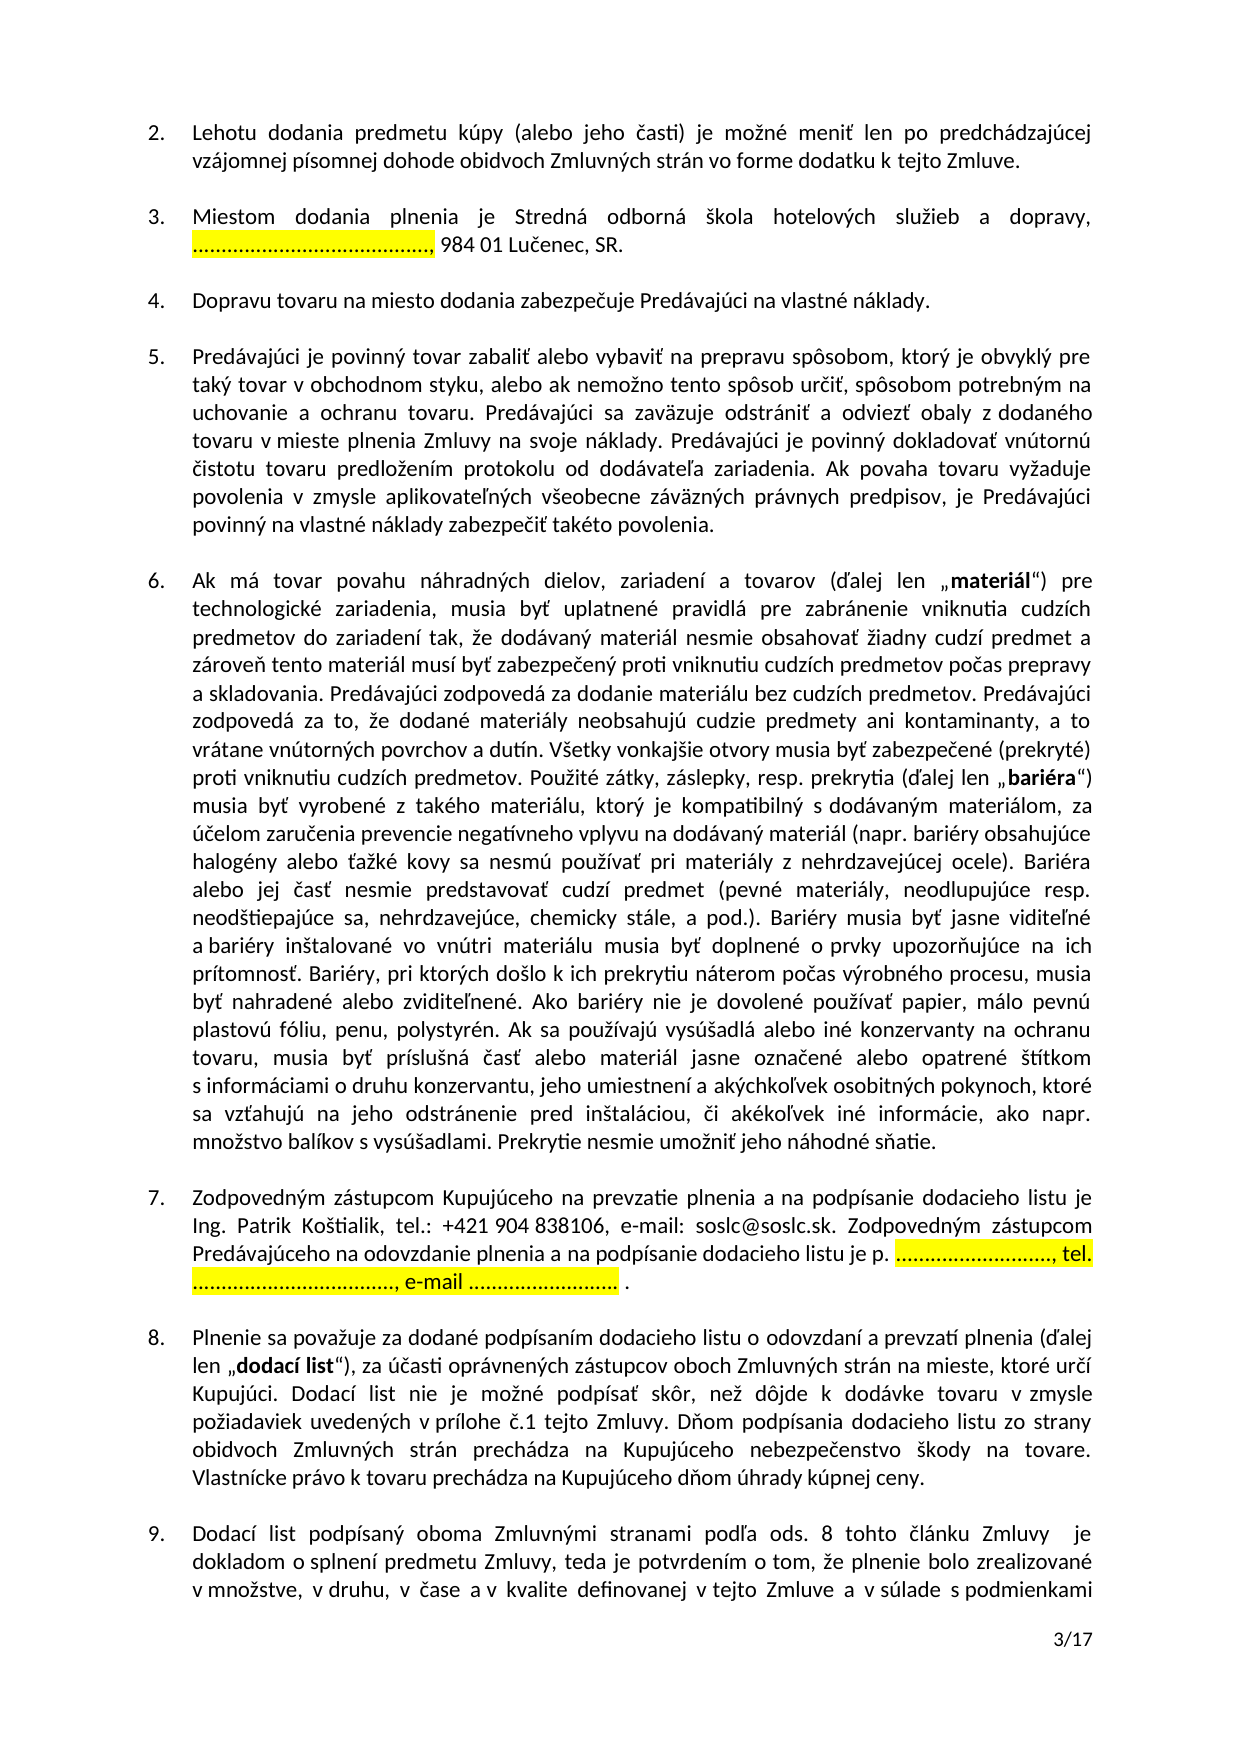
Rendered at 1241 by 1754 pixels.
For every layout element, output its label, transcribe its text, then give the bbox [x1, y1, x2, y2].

list Lehotu dodania predmetu kúpy (alebo jeho časti) je možné meniť len po predchádzajúcej vzájomnej písomnej dohode obidvoch Zmluvných strán vo forme dodatku k tejto Zmluve. [148, 118, 1093, 174]
list Dopravu tovaru na miesto dodania zabezpečuje Predávajúci na vlastné náklady. [148, 286, 1093, 314]
list Plnenie sa považuje za dodané podpísaním dodacieho listu o odovzdaní a prevzatí plnenia (ďalej len „dodací list“), za účasti oprávnených zástupcov oboch Zmluvných strán na mieste, ktoré určí Kupujúci. Dodací list nie je možné podpísať skôr, než dôjde k dodávke tovaru v zmysle požiadaviek uvedených v prílohe č.1 tejto Zmluvy. Dňom podpísania dodacieho listu zo strany obidvoch Zmluvných strán prechádza na Kupujúceho nebezpečenstvo škody na tovare. Vlastnícke právo k tovaru prechádza na Kupujúceho dňom úhrady kúpnej ceny. [148, 1323, 1093, 1491]
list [148, 1519, 1093, 1603]
list Predávajúci je povinný tovar zabaliť alebo vybaviť na prepravu spôsobom, ktorý je obvyklý pre taký tovar v obchodnom styku, alebo ak nemožno tento spôsob určiť, spôsobom potrebným na uchovanie a ochranu tovaru. Predávajúci sa zaväzuje odstrániť a odviezť obaly z dodaného tovaru v mieste plnenia Zmluvy na svoje náklady. Predávajúci je povinný dokladovať vnútornú čistotu tovaru predložením protokolu od dodávateľa zariadenia. Ak povaha tovaru vyžaduje povolenia v zmysle aplikovateľných všeobecne záväzných právnych predpisov, je Predávajúci povinný na vlastné náklady zabezpečiť takéto povolenia. [148, 342, 1093, 538]
list Ak má tovar povahu náhradných dielov, zariadení a tovarov (ďalej len „materiál“) pre technologické zariadenia, musia byť uplatnené pravidlá pre zabránenie vniknutia cudzích predmetov do zariadení tak, že dodávaný materiál nesmie obsahovať žiadny cudzí predmet a zároveň tento materiál musí byť zabezpečený proti vniknutiu cudzích predmetov počas prepravy a skladovania. Predávajúci zodpovedá za dodanie materiálu bez cudzích predmetov. Predávajúci zodpovedá za to, že dodané materiály neobsahujú cudzie predmety ani kontaminanty, a to vrátane vnútorných povrchov a dutín. Všetky vonkajšie otvory musia byť zabezpečené (prekryté) proti vniknutiu cudzích predmetov. Použité zátky, záslepky, resp. prekrytia (ďalej len „bariéra“) musia byť vyrobené z takého materiálu, ktorý je kompatibilný s dodávaným materiálom, za účelom zaručenia prevencie negatívneho vplyvu na dodávaný materiál (napr. bariéry obsahujúce halogény alebo ťažké kovy sa nesmú používať pri materiály z nehrdzavejúcej ocele). Bariéra alebo jej časť nesmie predstavovať cudzí predmet (pevné materiály, neodlupujúce resp. neodštiepajúce sa, nehrdzavejúce, chemicky stále, a pod.). Bariéry musia byť jasne viditeľné a bariéry inštalované vo vnútri materiálu musia byť doplnené o prvky upozorňujúce na ich prítomnosť. Bariéry, pri ktorých došlo k ich prekrytiu náterom počas výrobného procesu, musia byť nahradené alebo zviditeľnené. Ako bariéry nie je dovolené používať papier, málo pevnú plastovú fóliu, penu, polystyrén. Ak sa používajú vysúšadlá alebo iné konzervanty na ochranu tovaru, musia byť príslušná časť alebo materiál jasne označené alebo opatrené štítkom s informáciami o druhu konzervantu, jeho umiestnení a akýchkoľvek osobitných pokynoch, ktoré sa vzťahujú na jeho odstránenie pred inštaláciou, či akékoľvek iné informácie, ako napr. množstvo balíkov s vysúšadlami. Prekrytie nesmie umožniť jeho náhodné sňatie. [148, 567, 1093, 1155]
list Zodpovedným zástupcom Kupujúceho na prevzatie plnenia a na podpísanie dodacieho listu je Ing. Patrik Koštialik, tel.: +421 904 838106, e-mail: soslc@soslc.sk. Zodpovedným zástupcom Predávajúceho na odovzdanie plnenia a na podpísanie dodacieho listu je p. ..........................., tel. ..................................., e-mail .......................... . [148, 1183, 1093, 1295]
list Miestom dodania plnenia je Stredná odborná škola hotelových služieb a dopravy, ........................................., 984 01 Lučenec, SR. [148, 202, 1093, 258]
